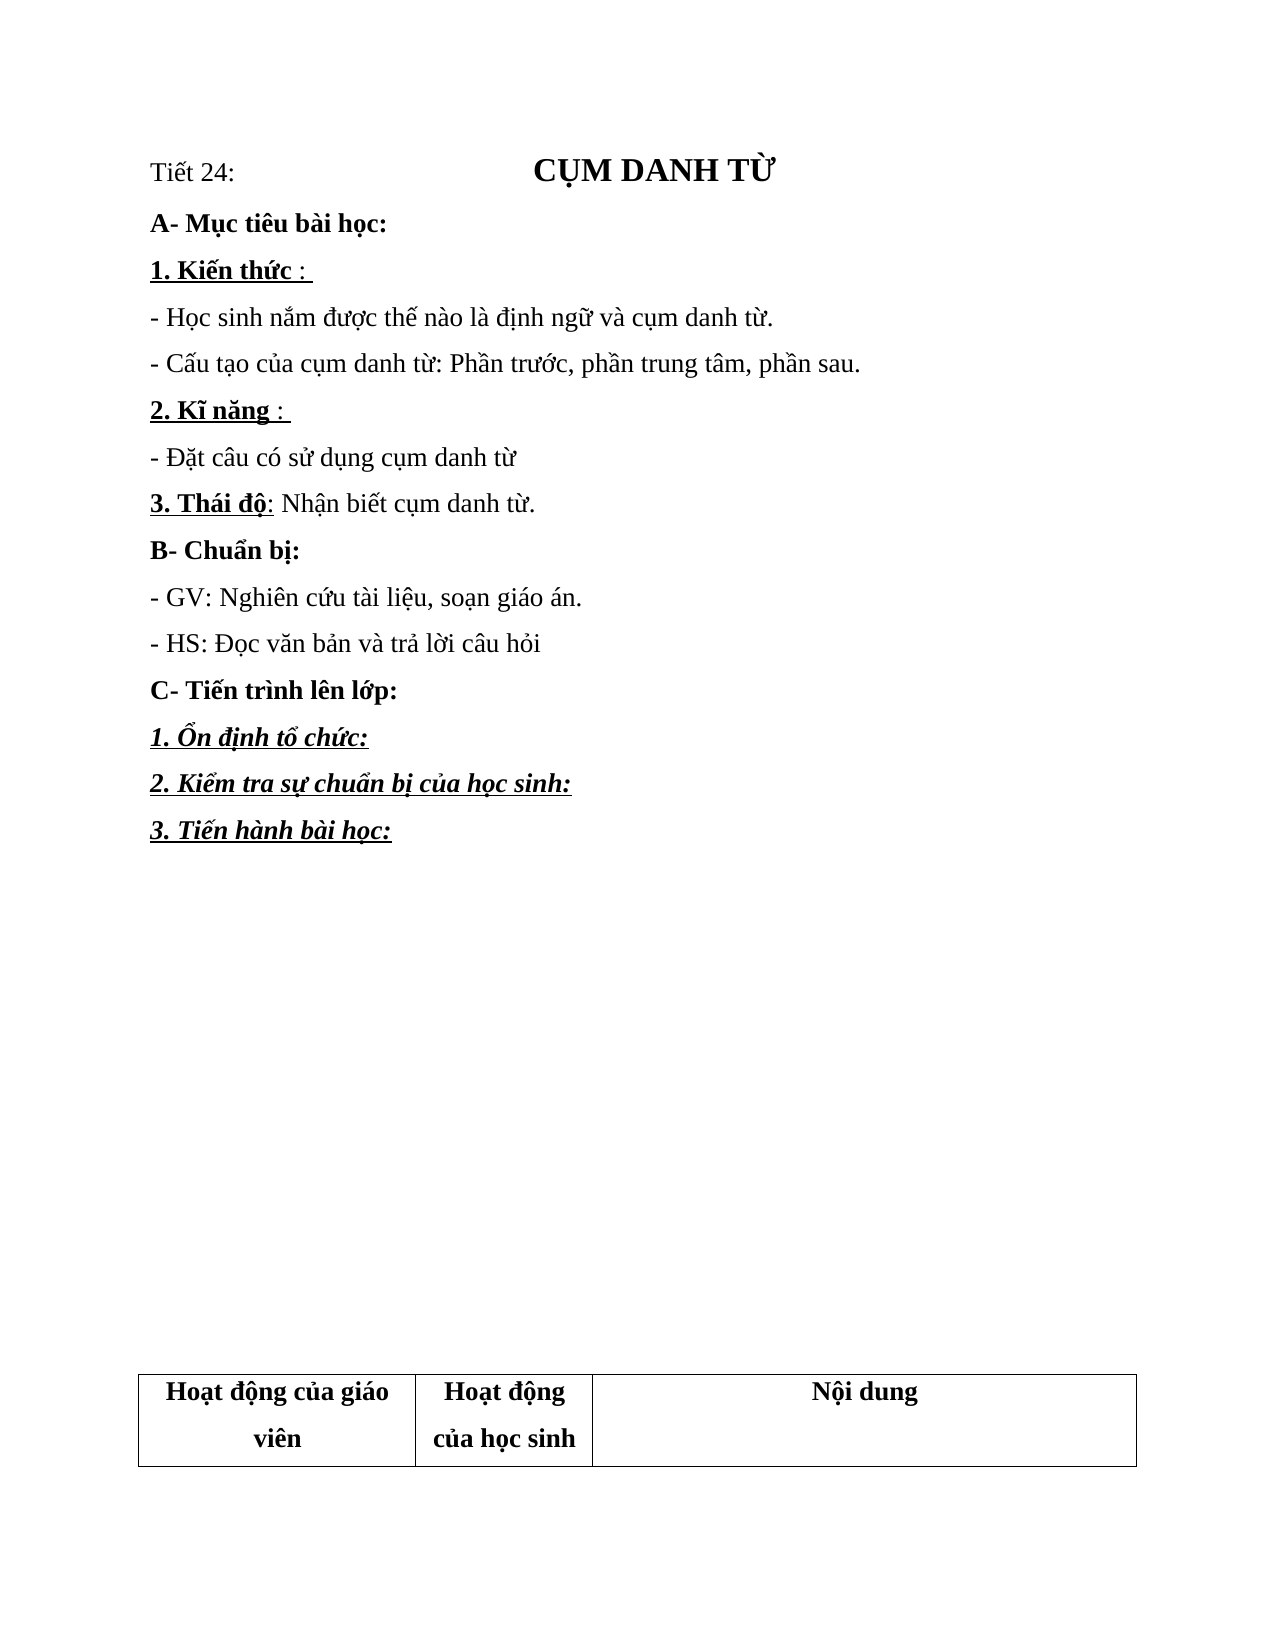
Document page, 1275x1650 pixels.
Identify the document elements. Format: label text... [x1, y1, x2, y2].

text 2. Kĩ năng : [150, 394, 1125, 425]
text - Học sinh nắm được thế nào là định ngữ và cụm danh từ. [150, 301, 1125, 332]
text B- Chuẩn bị: [150, 534, 1125, 565]
text - Đặt câu có sử dụng cụm danh từ [150, 441, 1125, 472]
text 3. Thái độ: Nhận biết cụm danh từ. [150, 487, 1125, 519]
table_header Hoạt động của giáo viên [139, 1375, 415, 1466]
text A- Mục tiêu bài học: [150, 207, 1125, 239]
text C- Tiến trình lên lớp: [150, 674, 1125, 705]
text 3. Tiến hành bài học: [150, 814, 1125, 845]
text - HS: Đọc văn bản và trả lời câu hỏi [150, 627, 1125, 659]
table_header Nội dung [593, 1375, 1136, 1466]
text 1. Ổn định tổ chức: [150, 721, 1125, 752]
text 1. Kiến thức : [150, 254, 1125, 285]
table_header Hoạt động của học sinh [416, 1375, 592, 1466]
text 2. Kiểm tra sự chuẩn bị của học sinh: [150, 767, 1125, 799]
text Tiết 24: CỤM DANH TỪ [150, 150, 1125, 188]
text - Cấu tạo của cụm danh từ: Phần trước, phần trung tâm, phần sau. [150, 347, 1125, 379]
text - GV: Nghiên cứu tài liệu, soạn giáo án. [150, 581, 1125, 612]
